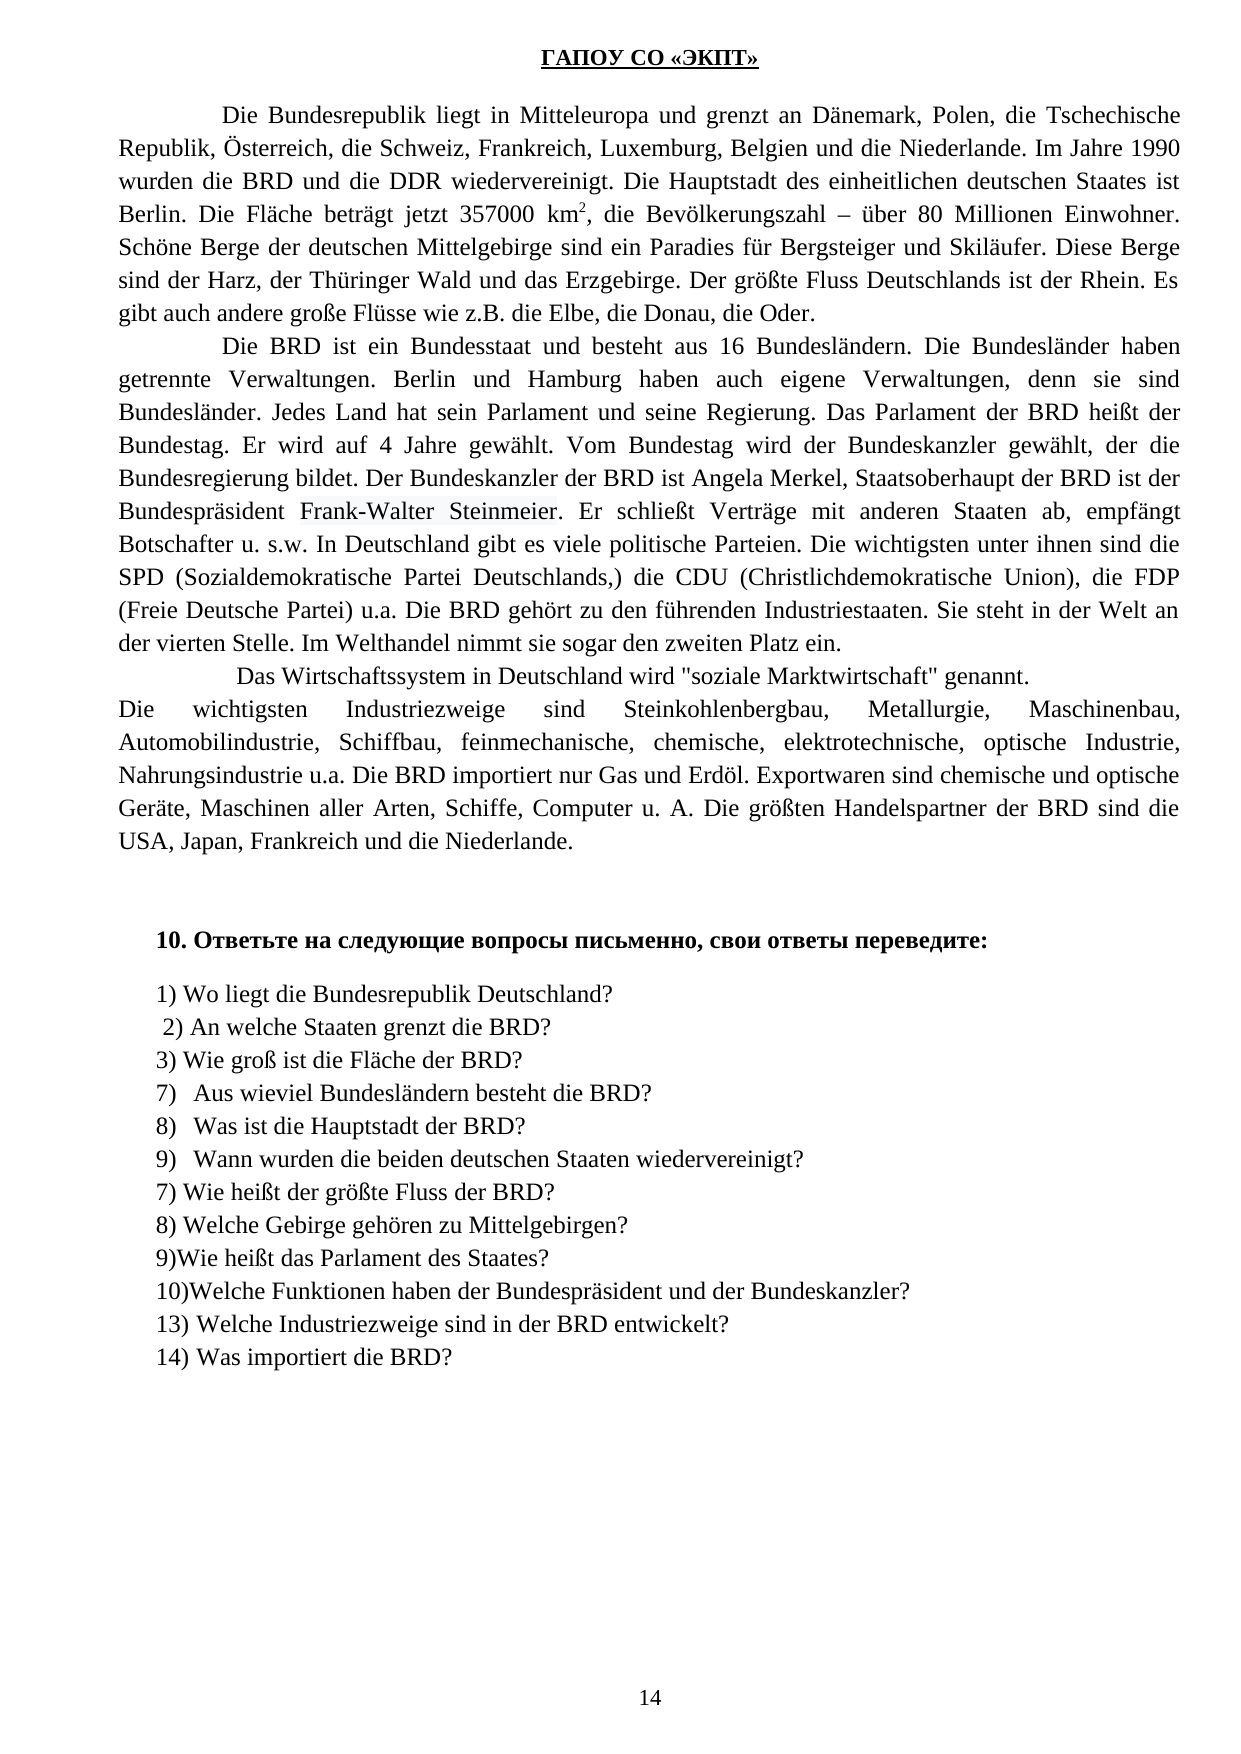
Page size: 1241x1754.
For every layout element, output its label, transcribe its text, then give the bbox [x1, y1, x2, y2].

list Welche Industriezweige sind in der BRD entwickelt? [156, 1309, 1181, 1338]
list Was importiert die BRD? [156, 1342, 1181, 1371]
list Aus wieviel Bundesländern besteht die BRD? [156, 1078, 1181, 1107]
text 2) An welche Staaten grenzt die BRD? [118, 1012, 1181, 1041]
text 9)Wie heißt das Parlament des Staates? [156, 1243, 1181, 1272]
text 10. Ответьте на следующие вопросы письменно, свои ответы переведите: [118, 925, 1181, 954]
text 3) Wie groß ist die Fläche der BRD? [118, 1045, 1181, 1074]
list Wann wurden die beiden deutschen Staaten wiedervereinigt? [156, 1144, 1181, 1173]
text Die wichtigsten Industriezweige sind Steinkohlenbergbau, Metallurgie, Maschinenbau, Automobilindustrie, Schiffbau, feinmechanische, chemische, elektrotechnische, optische Industrie, Nahrungsindustrie u.a. Die BRD importiert nur Gas und Erdöl. Exportwaren sind chemische und optische Geräte, Maschinen aller Arten, Schiffe, Computer u. A. Die größten Handelspartner der BRD sind die USA, Japan, Frankreich und die Niederlande. [118, 694, 1181, 855]
text Das Wirtschaftssystem in Deutschland wird "soziale Marktwirtschaft" genannt. [118, 661, 1181, 690]
text 10)Welche Funktionen haben der Bundespräsident und der Bundeskanzler? [156, 1276, 1181, 1305]
text Die BRD ist ein Bundesstaat und besteht aus 16 Bundesländern. Die Bundesländer haben getrennte Verwaltungen. Berlin und Hamburg haben auch eigene Verwaltungen, denn sie sind Bundesländer. Jedes Land hat sein Parlament und seine Regierung. Das Parlament der BRD heißt der Bundestag. Er wird auf 4 Jahre gewählt. Vom Bundestag wird der Bundeskanzler gewählt, der die Bundesregierung bildet. Der Bundeskanzler der BRD ist Angela Merkel, Staatsoberhaupt der BRD ist der Bundespräsident Frank-Walter Steinmeier. Er schließt Verträge mit anderen Staaten ab, empfängt Botschafter u. s.w. In Deutschland gibt es viele politische Parteien. Die wichtigsten unter ihnen sind die SPD (Sozialdemokratische Partei Deutschlands,) die CDU (Christlichdemokratische Union), die FDP (Freie Deutsche Partei) u.a. Die BRD gehört zu den führenden Industriestaaten. Sie steht in der Welt an der vierten Stelle. Im Welthandel nimmt sie sogar den zweiten Platz ein. [118, 331, 1181, 657]
text 8) Welche Gebirge gehören zu Mittelgebirgen? [118, 1210, 1181, 1239]
text 1) Wo liegt die Bundesrepublik Deutschland? [118, 979, 1181, 1008]
text 7) Wie heißt der größte Fluss der BRD? [118, 1177, 1181, 1206]
list Was ist die Hauptstadt der BRD? [156, 1111, 1181, 1140]
text Die Bundesrepublik liegt in Mitteleuropa und grenzt an Dänemark, Polen, die Tschechische Republik, Österreich, die Schweiz, Frankreich, Luxemburg, Belgien und die Niederlande. Im Jahre 1990 wurden die BRD und die DDR wiedervereinigt. Die Hauptstadt des einheitlichen deutschen Staates ist Berlin. Die Fläche beträgt jetzt 357000 km2, die Bevölkerungszahl ‒ über 80 Millionen Einwohner. Schöne Berge der deutschen Mittelgebirge sind ein Paradies für Bergsteiger und Skiläufer. Diese Berge sind der Harz, der Thüringer Wald und das Erzgebirge. Der größte Fluss Deutschlands ist der Rhein. Es gibt auch andere große Flüsse wie z.B. die Elbe, die Donau, die Oder. [118, 100, 1181, 327]
